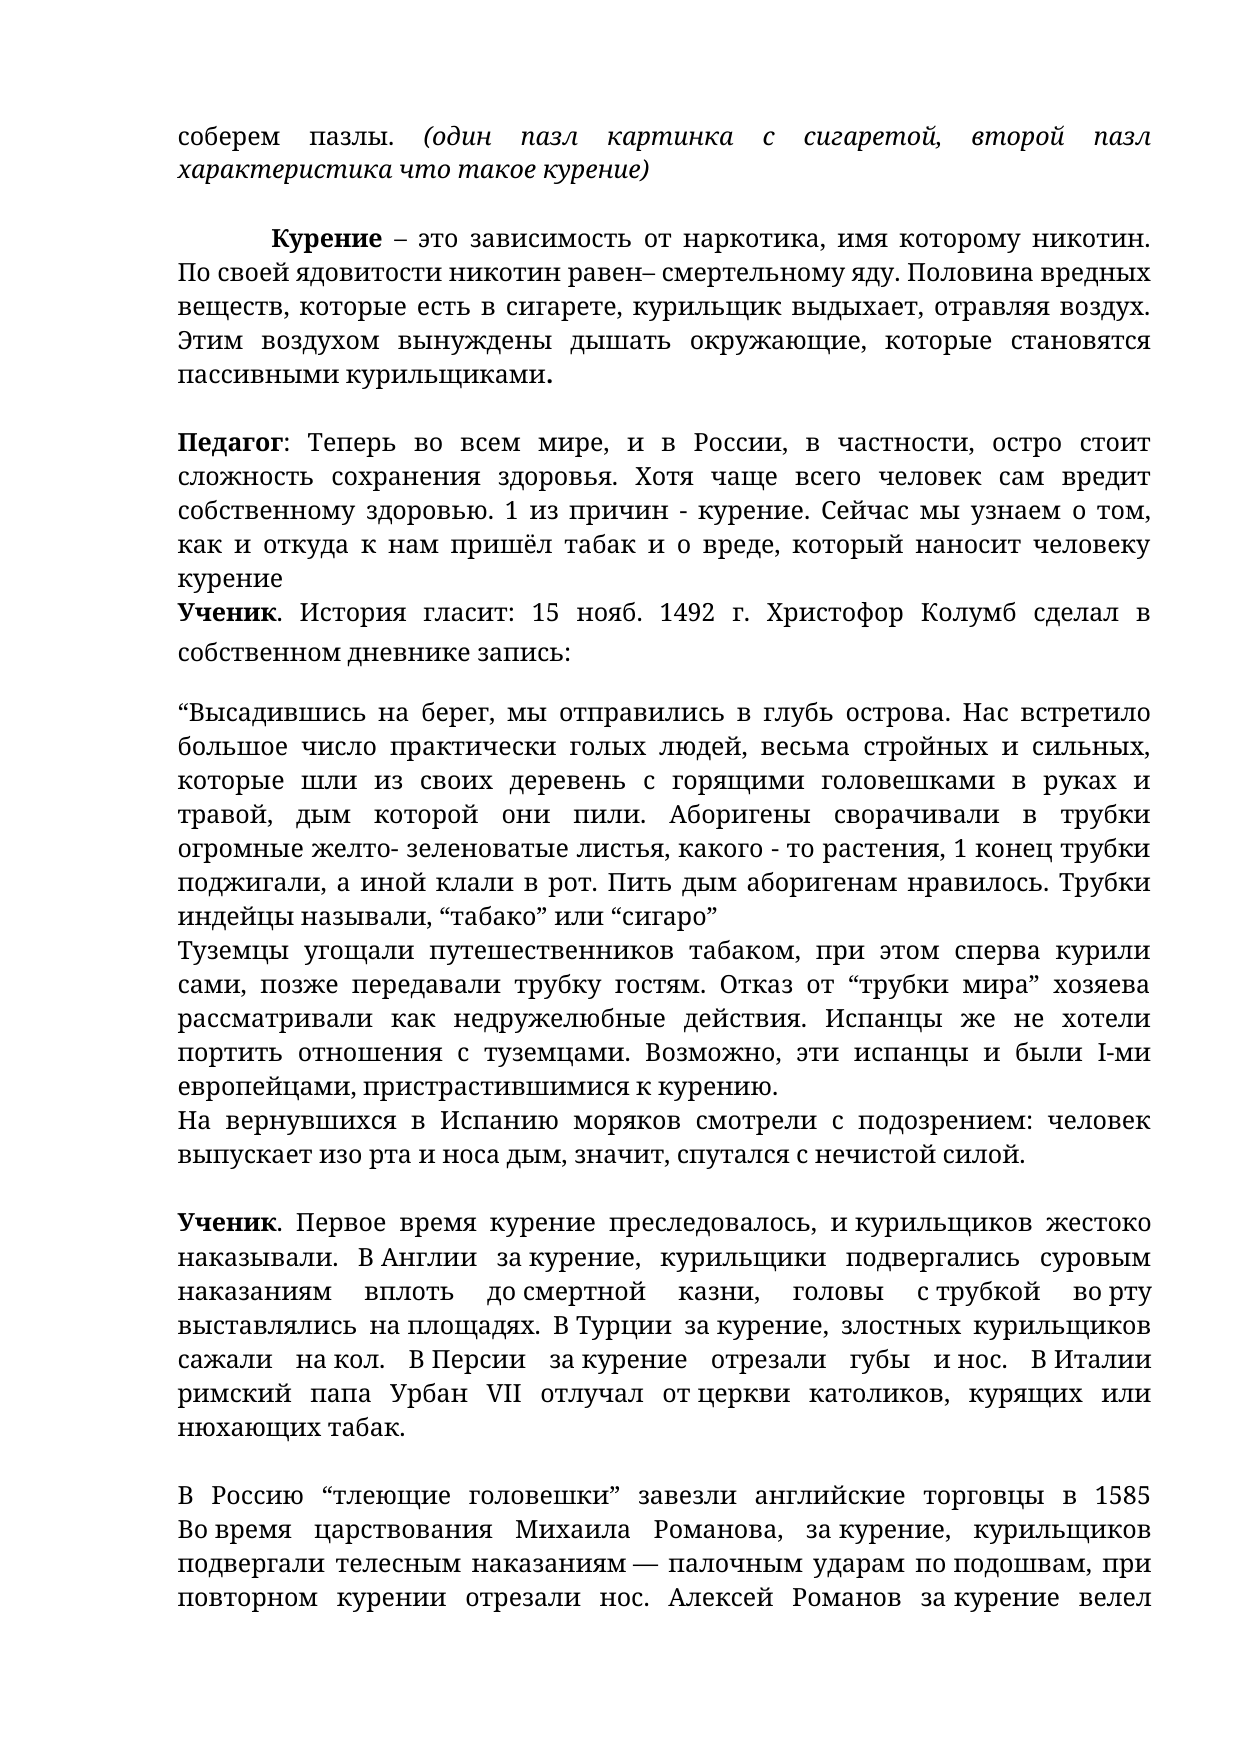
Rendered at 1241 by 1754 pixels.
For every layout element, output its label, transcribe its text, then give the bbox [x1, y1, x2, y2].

text Педагог: Теперь во всем мире, и в России, в частности, остро стоит сложность сохранения здоровья. Хотя чаще всего человек сам вредит собственному здоровью. 1 из причин - курение. Сейчас мы узнаем о том, как и откуда к нам пришёл табак и о вреде, который наносит человеку курение [177, 425, 1152, 595]
text Туземцы угощали путешественников табаком, при этом сперва курили сами, позже передавали трубку гостям. Отказ от “трубки мира” хозяева рассматривали как недружелюбные действия. Испанцы же не хотели портить отношения с туземцами. Возможно, эти испанцы и были I-ми европейцами, пристрастившимися к курению. [177, 933, 1152, 1103]
text На вернувшихся в Испанию моряков смотрели с подозрением: человек выпускает изо рта и носа дым, значит, спутался с нечистой силой. [177, 1103, 1152, 1171]
text “Высадившись на берег, мы отправились в глубь острова. Нас встретило большое число практически голых людей, весьма стройных и сильных, которые шли из своих деревень с горящими головешками в руках и травой, дым которой они пили. Аборигены сворачивали в трубки огромные желто- зеленоватые листья, какого - то растения, 1 конец трубки поджигали, а иной клали в рот. Пить дым аборигенам нравилось. Трубки индейцы называли, “табако” или “сигаро” [177, 694, 1152, 933]
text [177, 118, 1152, 186]
text Ученик. История гласит: 15 нояб. 1492 г. Христофор Колумб сделал в собственном дневнике запись: [177, 595, 1152, 668]
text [177, 1478, 1152, 1614]
text Ученик. Первое время курение преследовалось, и курильщиков жестоко наказывали. В Англии за курение, курильщики подвергались суровым наказаниям вплоть до смертной казни, головы с трубкой во рту выставлялись на площадях. В Турции за курение, злостных курильщиков сажали на кол. В Персии за курение отрезали губы и нос. В Италии римский папа Урбан VII отлучал от церкви католиков, курящих или нюхающих табак. [177, 1205, 1152, 1443]
text Курение – это зависимость от наркотика, имя которому никотин. По своей ядовитости никотин равен– смертельному яду. Половина вредных веществ, которые есть в сигарете, курильщик выдыхает, отравляя воздух. Этим воздухом вынуждены дышать окружающие, которые становятся пассивными курильщиками. [177, 220, 1152, 391]
